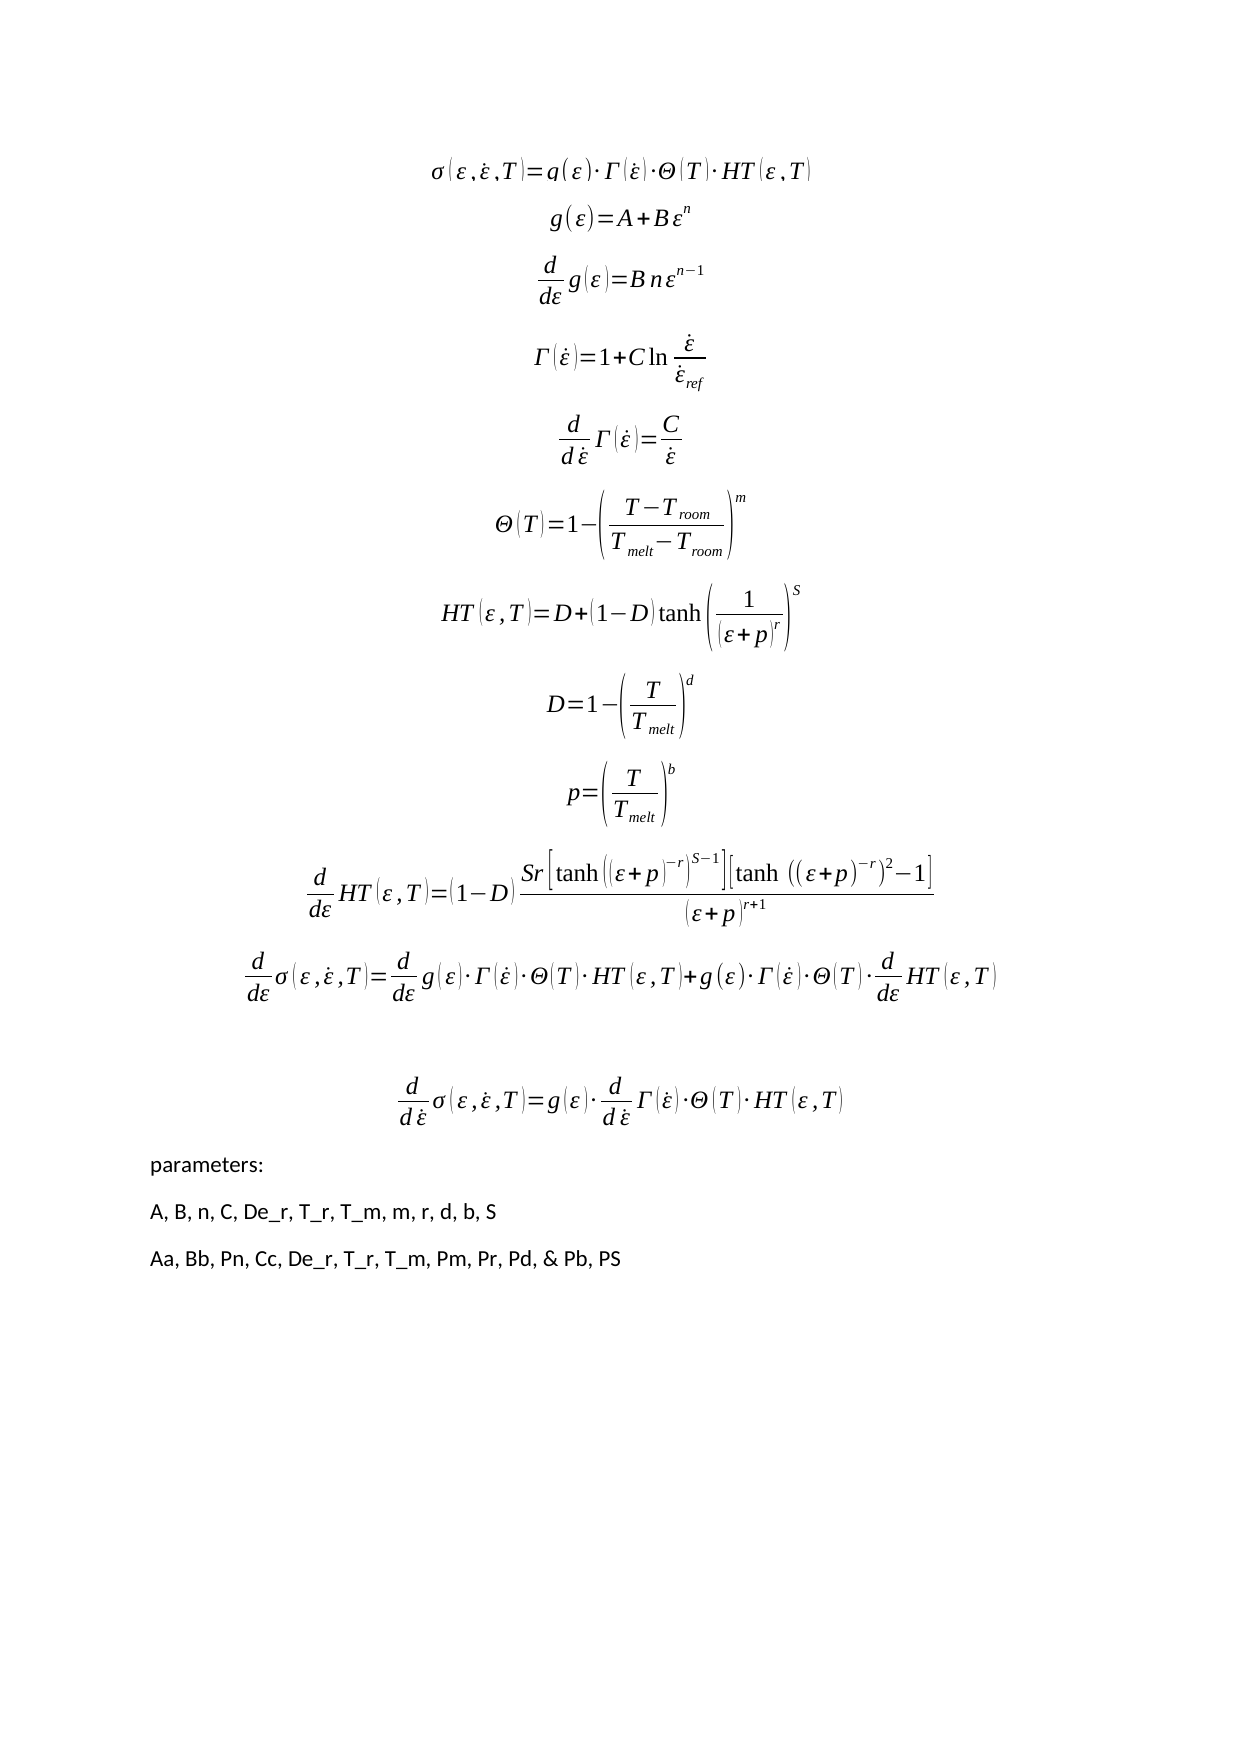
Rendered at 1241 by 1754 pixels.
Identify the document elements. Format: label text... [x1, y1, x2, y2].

text parameters: [150, 1151, 1090, 1178]
text A, B, n, C, De_r, T_r, T_m, m, r, d, b, S [150, 1197, 1090, 1225]
text Aa, Bb, Pn, Cc, De_r, T_r, T_m, Pm, Pr, Pd, & Pb, PS [150, 1244, 1090, 1272]
